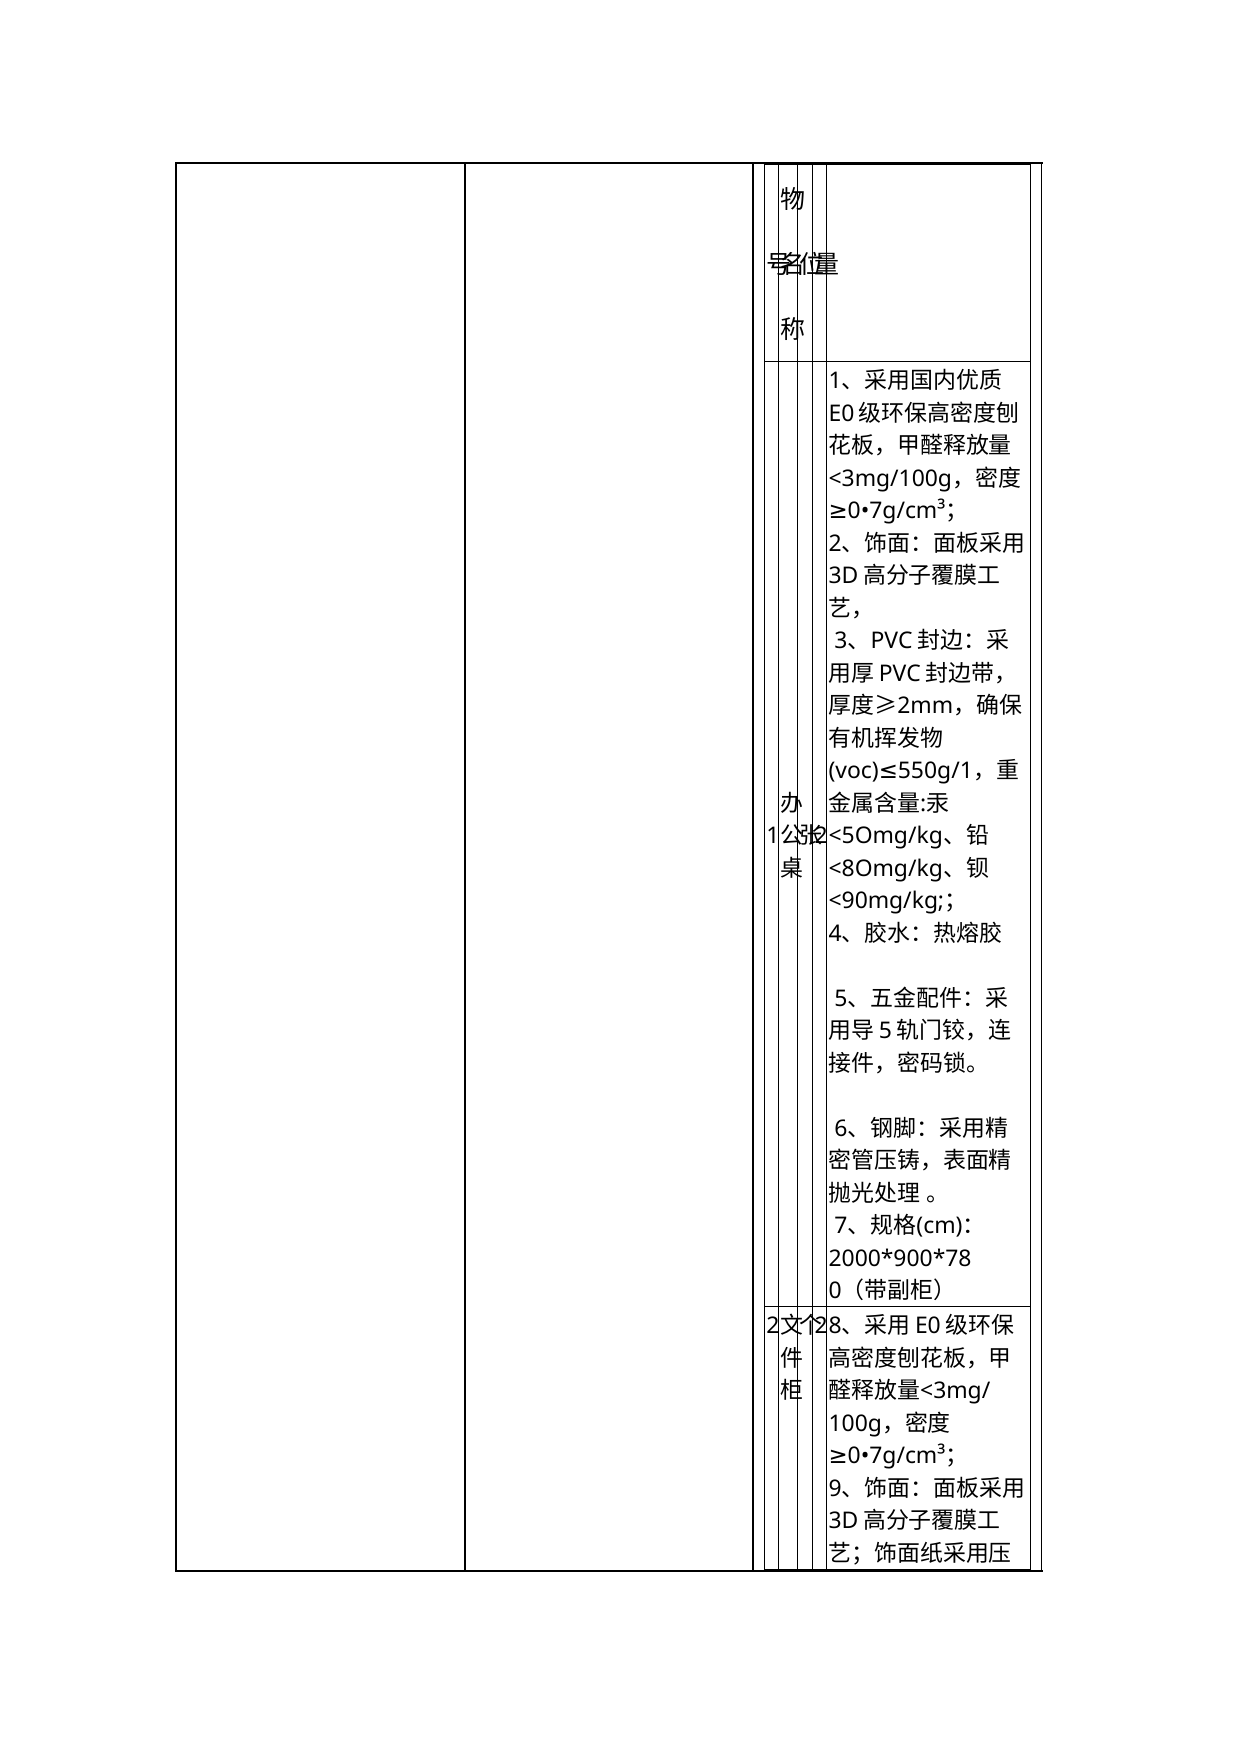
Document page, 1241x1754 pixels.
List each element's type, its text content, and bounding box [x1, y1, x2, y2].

table_cell [765, 165, 778, 361]
table_cell [466, 164, 752, 1570]
table_cell [813, 362, 826, 841]
table_cell [779, 271, 797, 361]
table_cell [813, 843, 826, 1306]
table_cell [798, 362, 812, 1306]
table_cell [779, 1307, 797, 1569]
table_cell [779, 165, 797, 256]
table_cell [813, 1307, 826, 1331]
table_cell [813, 258, 826, 272]
table_cell [798, 1307, 812, 1569]
table_cell [827, 1307, 1030, 1569]
table_cell [813, 165, 826, 257]
table_cell [788, 266, 797, 272]
table_cell [827, 165, 1030, 361]
table_cell [1031, 164, 1041, 1570]
table_cell [754, 164, 764, 1570]
table_cell [765, 1307, 778, 1569]
table_cell [827, 362, 1030, 1306]
table_cell [779, 362, 797, 1306]
table_cell [813, 1318, 826, 1569]
table_cell 1 [177, 164, 464, 1570]
table_cell [798, 165, 812, 361]
table_cell [813, 274, 826, 361]
table_cell [779, 256, 797, 263]
table_cell [765, 362, 778, 1306]
